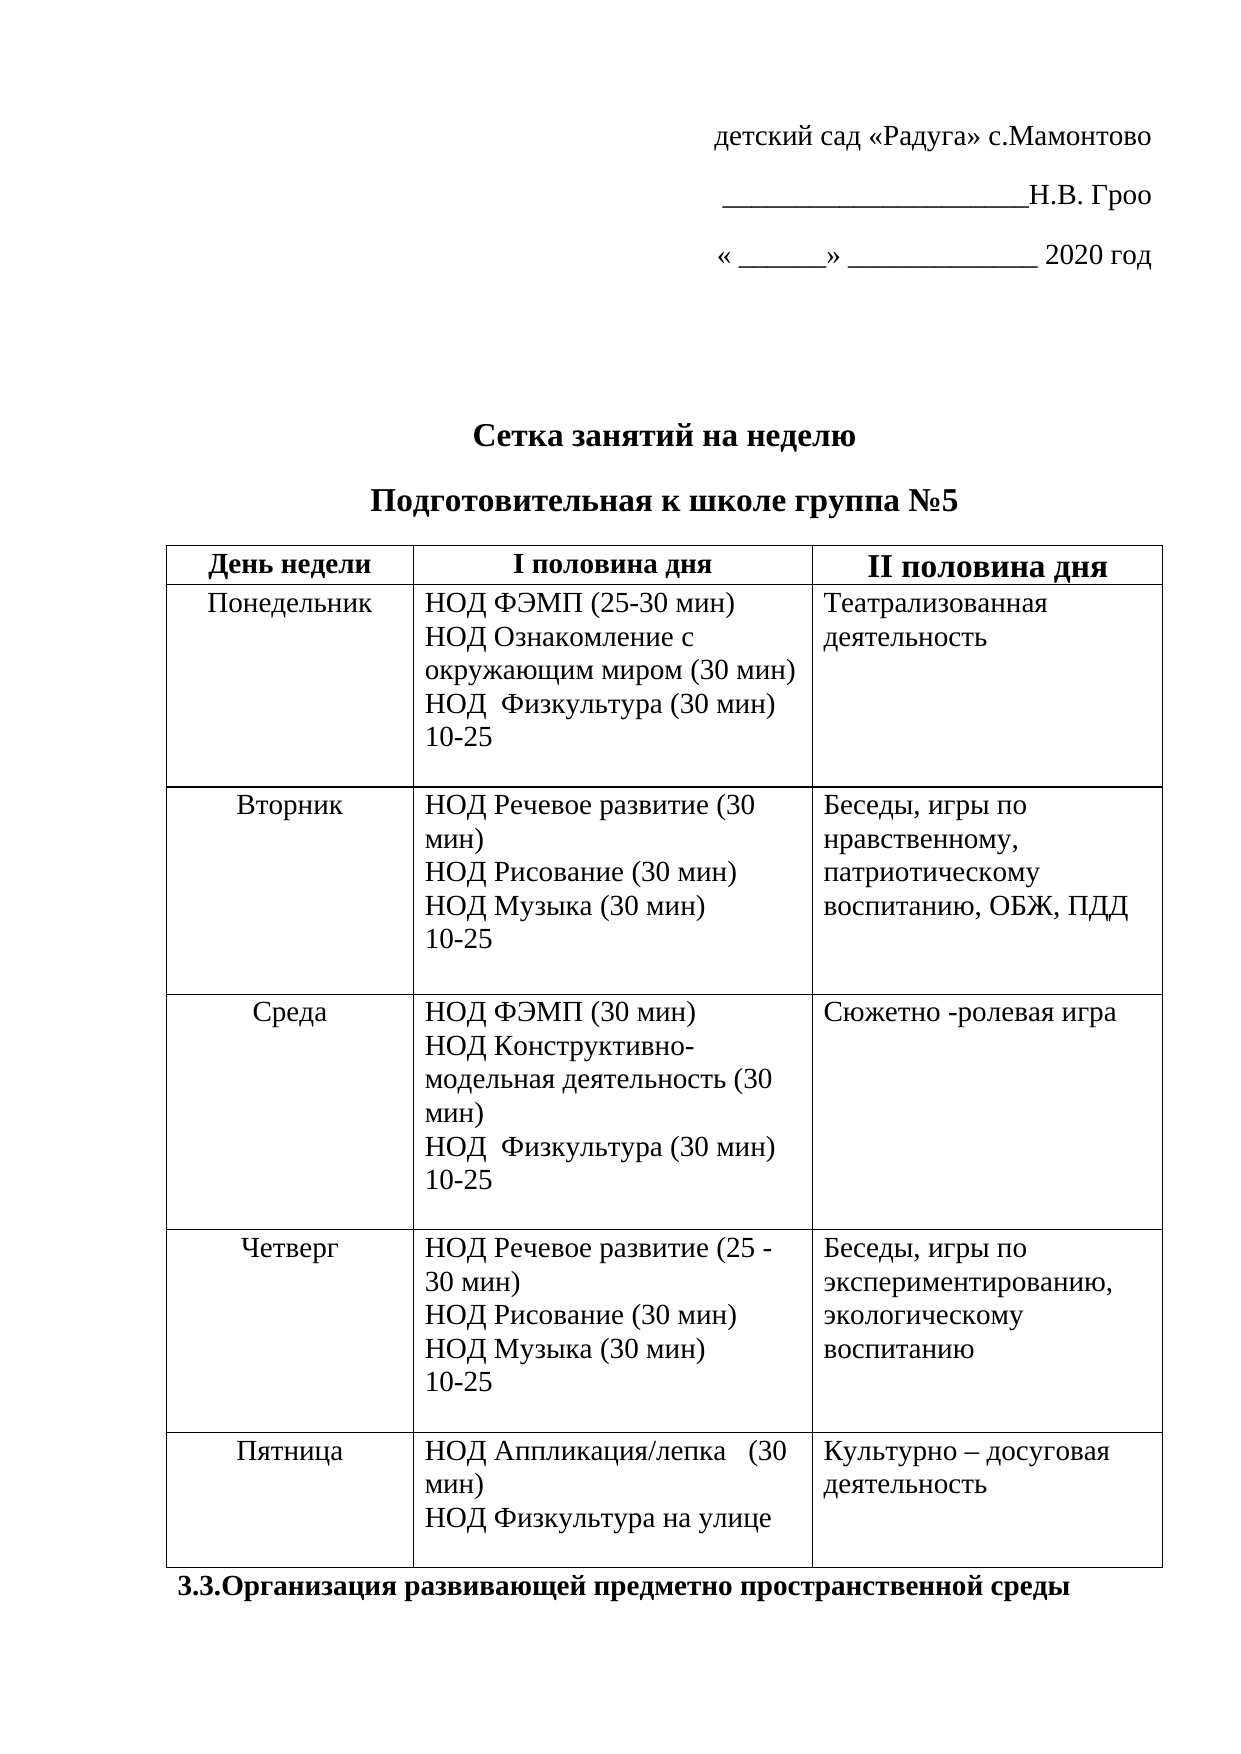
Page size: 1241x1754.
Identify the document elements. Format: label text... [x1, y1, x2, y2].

table_header I половина дня [414, 546, 812, 584]
table_cell Понедельник [167, 585, 413, 786]
text 3.3.Организация развивающей предметно пространственной среды [177, 1568, 1152, 1601]
text детский сад «Радуга» с.Мамонтово [177, 118, 1152, 152]
table_cell НОД Аппликация/лепка (30 мин) НОД Физкультура на улице [414, 1433, 812, 1567]
table_header II половина дня [813, 546, 1162, 584]
text « ______» _____________ 2020 год [177, 237, 1152, 270]
table_cell НОД ФЭМП (30 мин) НОД Конструктивно-модельная деятельность (30 мин) НОД Физкультура (30 мин) 10-25 [414, 995, 812, 1229]
table_cell Среда [167, 995, 413, 1229]
table_cell Четверг [167, 1230, 413, 1432]
text _____________________Н.В. Гроо [177, 177, 1152, 211]
table_cell НОД ФЭМП (25-30 мин) НОД Ознакомление с окружающим миром (30 мин) НОД Физкультура (30 мин) 10-25 [414, 585, 812, 786]
table_cell Беседы, игры по нравственному, патриотическому воспитанию, ОБЖ, ПДД [813, 788, 1162, 993]
text Сетка занятий на неделю [177, 415, 1152, 453]
table_cell НОД Речевое развитие (25 -30 мин) НОД Рисование (30 мин) НОД Музыка (30 мин) 10-25 [414, 1230, 812, 1432]
table_cell Беседы, игры по экспериментированию, экологическому воспитанию [813, 1230, 1162, 1432]
table_cell Культурно – досуговая деятельность [813, 1433, 1162, 1567]
table_cell Театрализованная деятельность [813, 585, 1162, 786]
table_cell Сюжетно -ролевая игра [813, 995, 1162, 1229]
table_cell Вторник [167, 788, 413, 993]
table_header День недели [167, 546, 413, 584]
text Подготовительная к школе группа №5 [177, 480, 1152, 518]
table_cell НОД Речевое развитие (30 мин) НОД Рисование (30 мин) НОД Музыка (30 мин) 10-25 [414, 788, 812, 993]
table_cell Пятница [167, 1433, 413, 1567]
